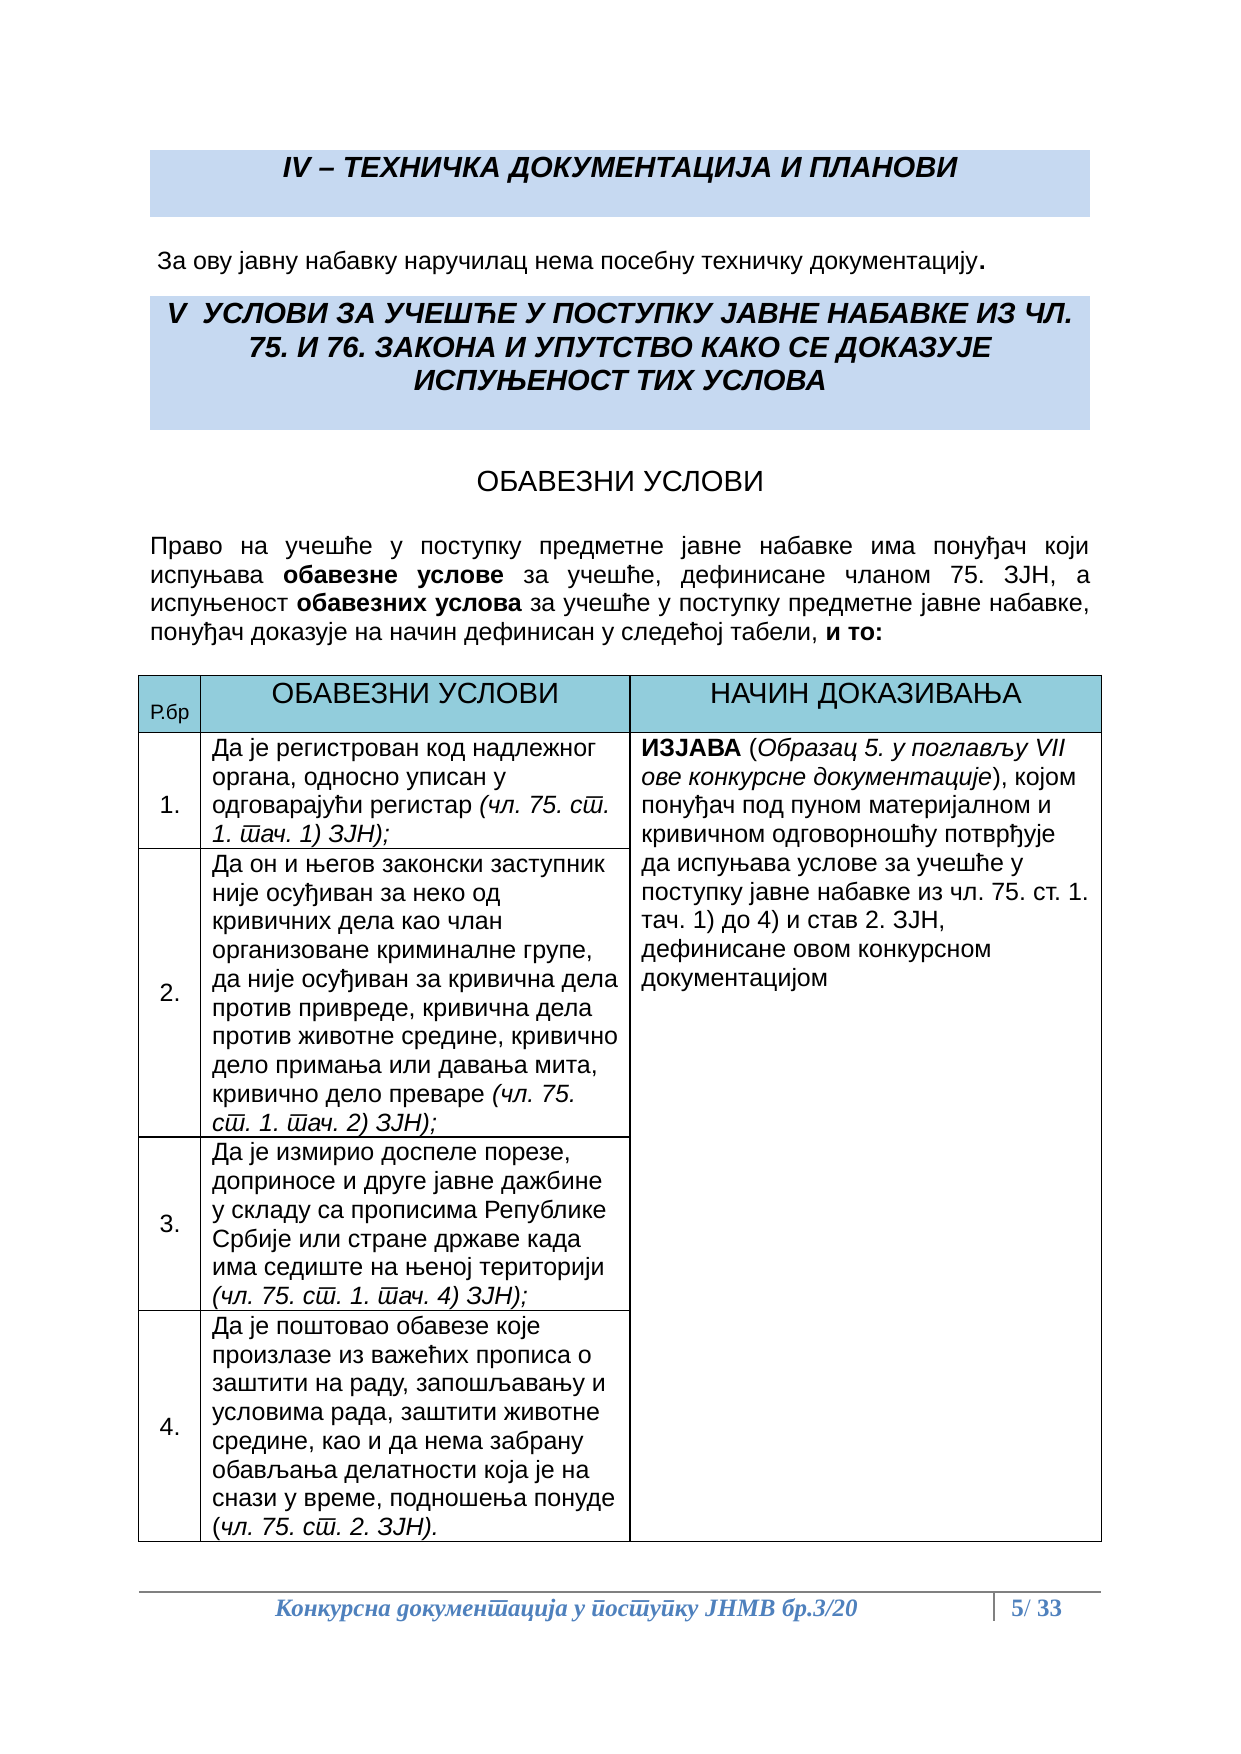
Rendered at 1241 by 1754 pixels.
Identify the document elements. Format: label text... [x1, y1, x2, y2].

table_header ОБАВЕЗНИ УСЛОВИ [201, 676, 629, 732]
table_header Р.бр [139, 676, 200, 732]
text V УСЛОВИ ЗА УЧЕШЋЕ У ПОСТУПКУ ЈАВНЕ НАБАВКЕ ИЗ ЧЛ. 75. И 76. ЗАКОНА И УПУТСТВО КАКО СЕ ДОКАЗУЈЕ ИСПУЊЕНОСТ ТИХ УСЛОВА [150, 296, 1090, 397]
text ОБАВЕЗНИ УСЛОВИ [150, 464, 1090, 497]
table_cell Да је регистрован код надлежног органа, односно уписан у одговарајући регистар (чл. 75. ст. 1. тач. 1) ЗЈН); [201, 733, 629, 848]
table_cell Да је поштовао обавезе које произлазе из важећих прописа о заштити на раду, запошљавању и условима рада, заштити животне средине, као и да нема забрану обављања делатности која је на снази у време, подношења понуде (чл. 75. ст. 2. ЗЈН). [201, 1311, 629, 1541]
table_cell 3. [139, 1138, 200, 1310]
table_cell 2. [139, 849, 200, 1136]
list Право на учешће у поступку предметне јавне набавке има понуђач који испуњава обавезне услове за учешће, дефинисане чланом 75. ЗЈН, а испуњеност обавезних услова за учешће у поступку предметне јавне набавке, понуђач доказује на начин дефинисан у следећој табели, и то: [150, 531, 1090, 646]
text IV – ТЕХНИЧКА ДОКУМЕНТАЦИЈА И ПЛАНОВИ [150, 150, 1090, 183]
table_cell 1. [139, 733, 200, 848]
table_cell Да он и његов законски заступник није осуђиван за неко од кривичних дела као члан организоване криминалне групе, да није осуђиван за кривична дела против привреде, кривична дела против животне средине, кривично дело примања или давања мита, кривично дело преваре (чл. 75. ст. 1. тач. 2) ЗЈН); [201, 849, 629, 1136]
table_cell ИЗЈАВА (Образац 5. у поглављу VII ове конкурсне документације), којом понуђач под пуном материјалном и кривичном одговорношћу потврђује да испуњава услове за учешће у поступку јавне набавке из чл. 75. ст. 1. тач. 1) до 4) и став 2. ЗЈН, дефинисане овом конкурсном документацијом [631, 733, 1101, 1541]
table_cell 4. [139, 1311, 200, 1541]
text За ову јавну набавку наручилац нема посебну техничку документацију. [150, 246, 1090, 274]
table_cell Да је измирио доспеле порезе, доприносе и друге јавне дажбине у складу са прописима Републике Србије или стране државе када има седиште на њеној територији (чл. 75. ст. 1. тач. 4) ЗЈН); [201, 1138, 629, 1310]
table_header НАЧИН ДОКАЗИВАЊА [631, 676, 1101, 732]
